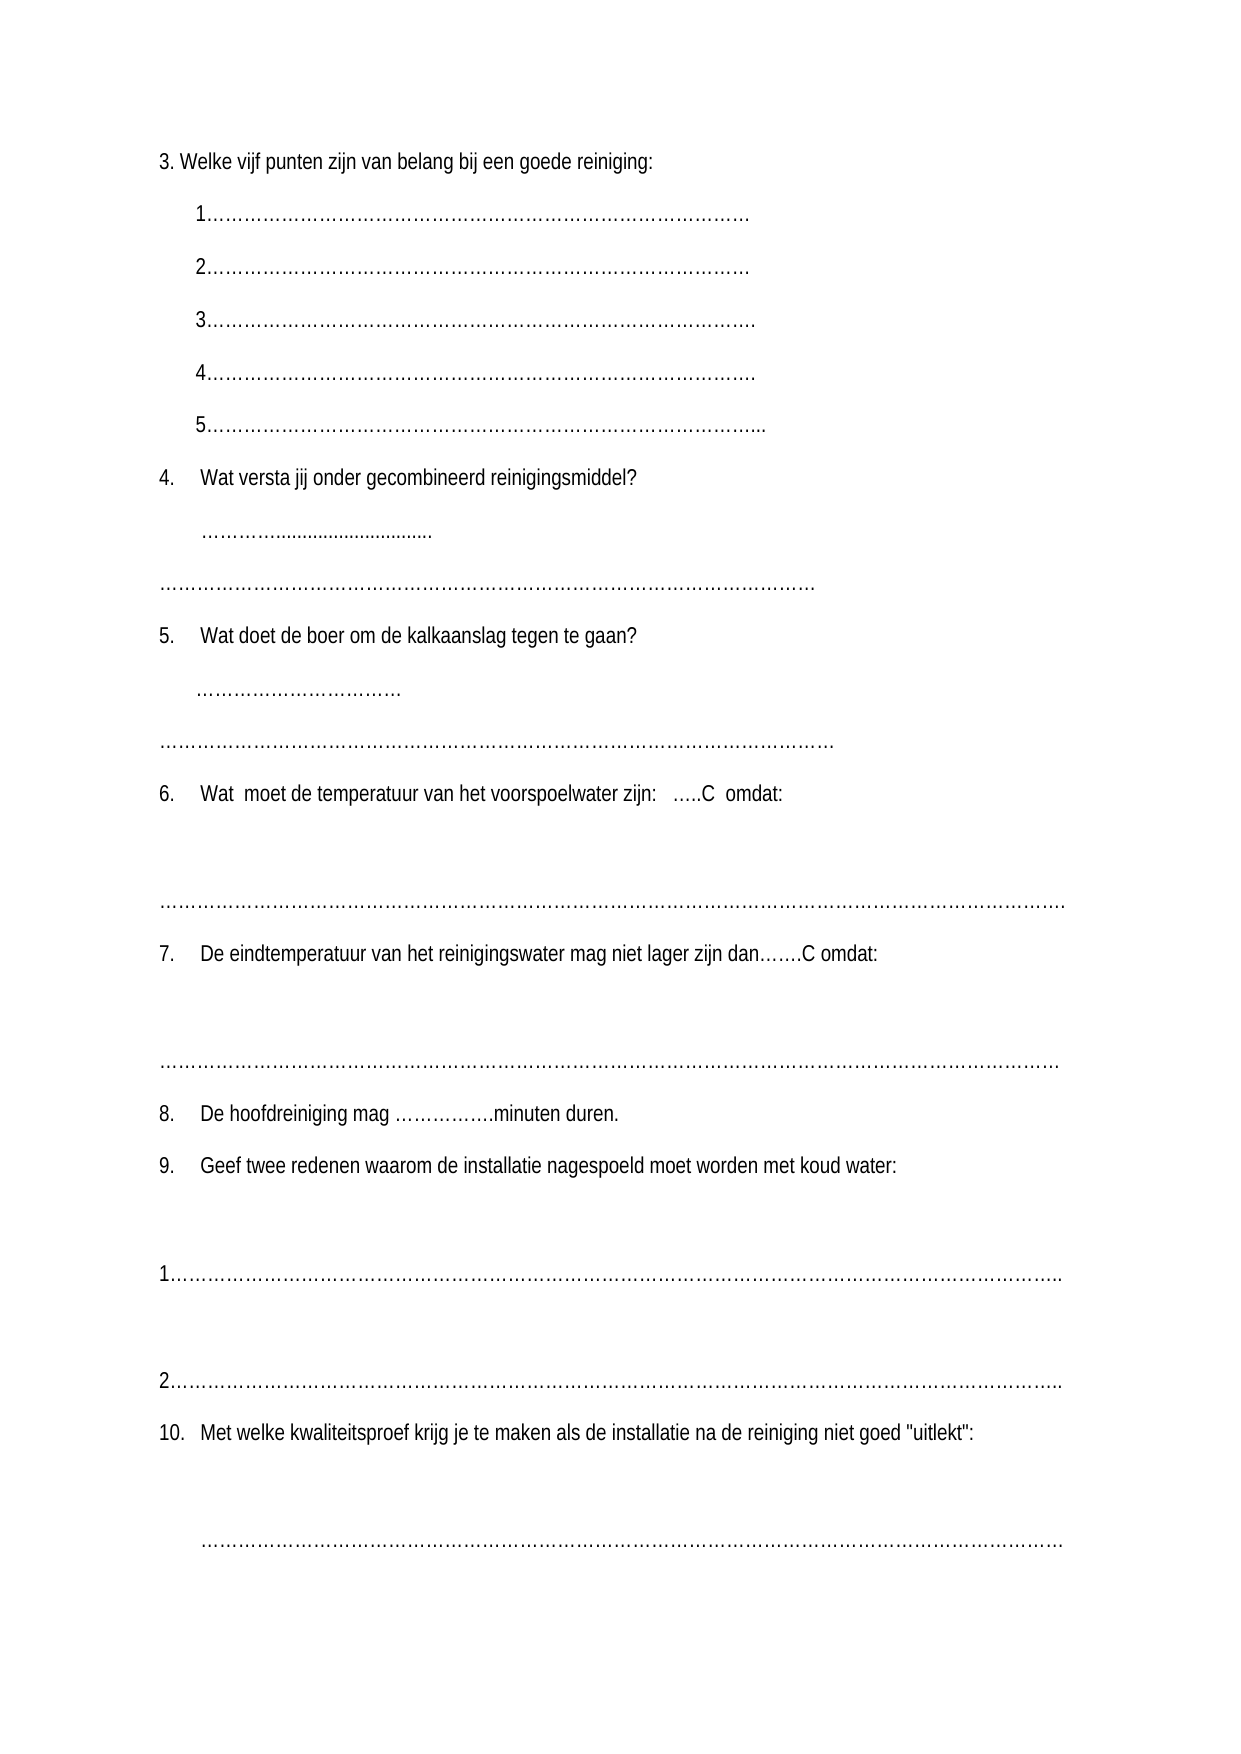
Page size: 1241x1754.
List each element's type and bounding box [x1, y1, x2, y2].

table_cell [148, 148, 1093, 1553]
